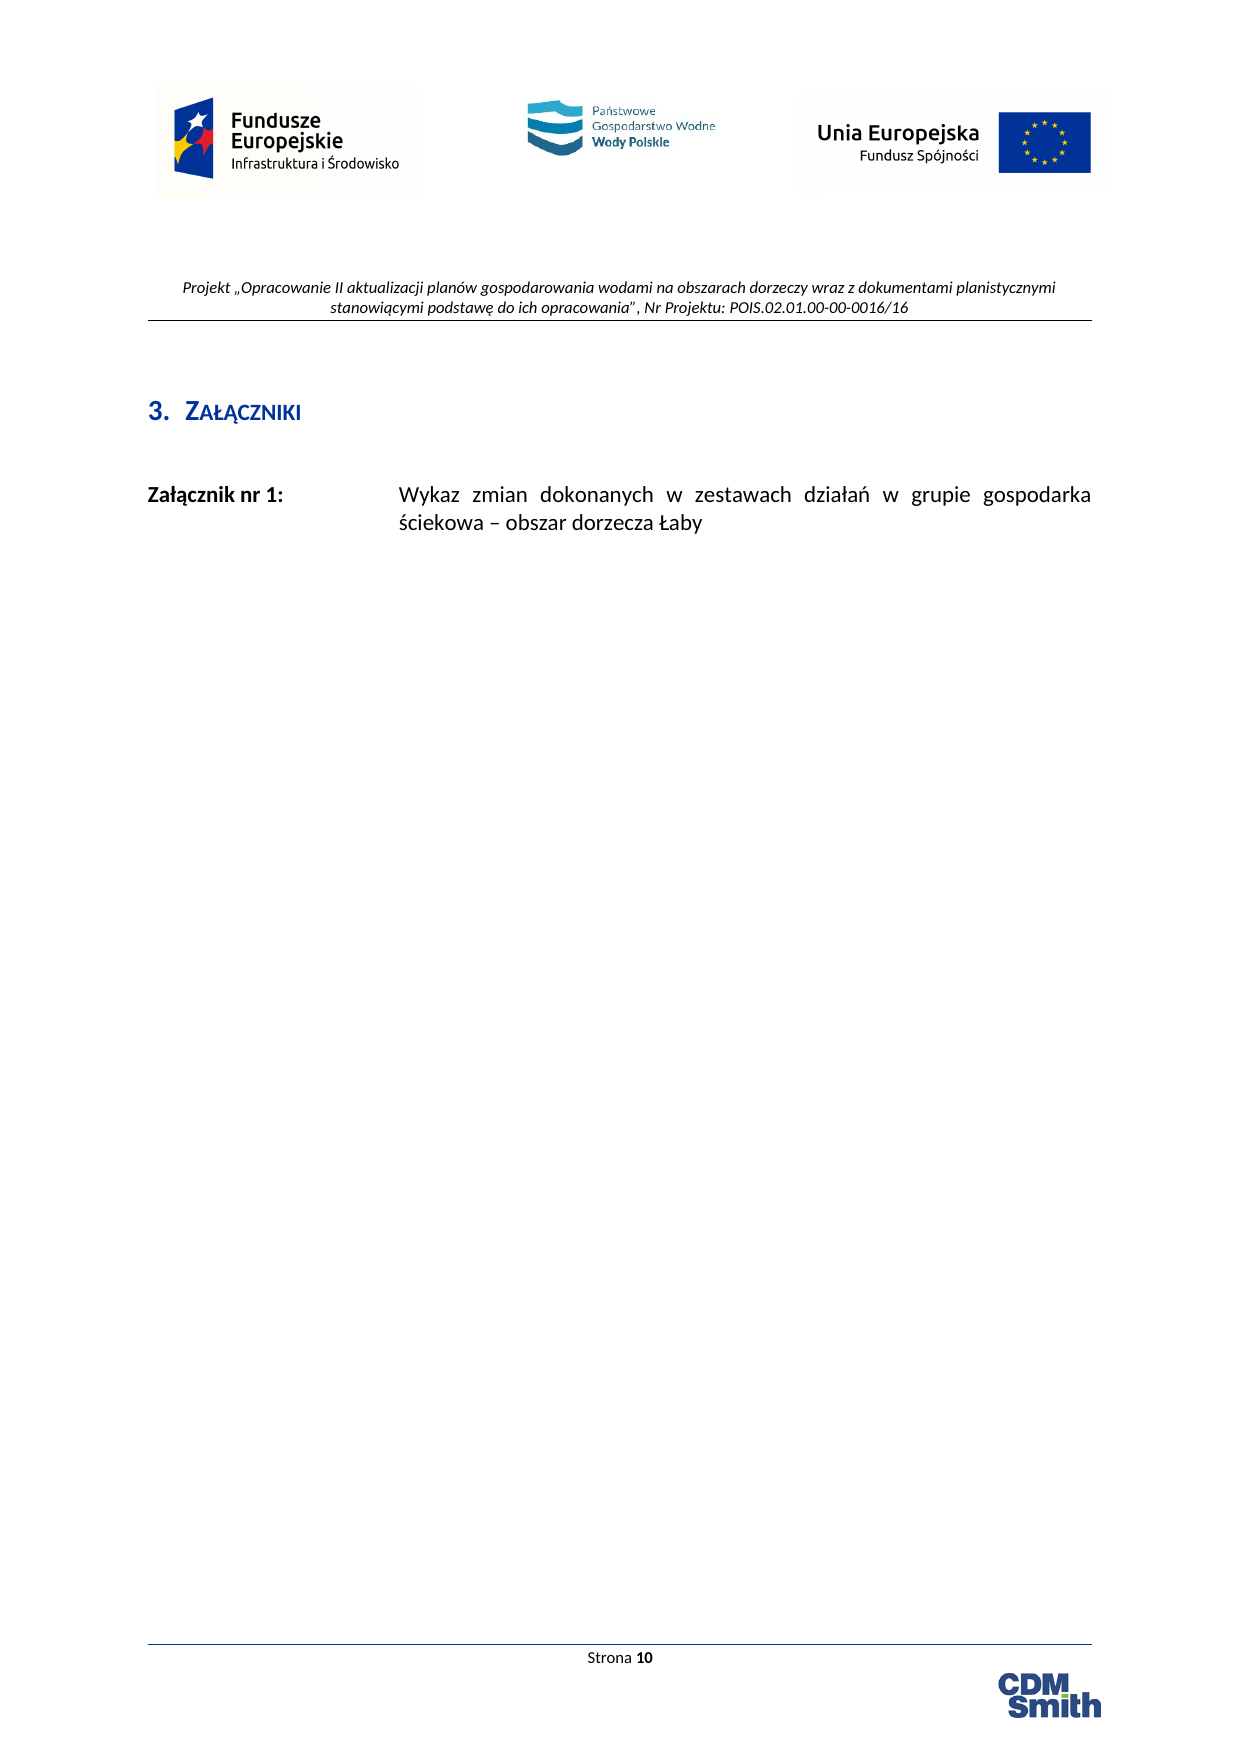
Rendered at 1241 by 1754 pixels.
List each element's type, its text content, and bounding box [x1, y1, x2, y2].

picture [996, 1671, 1103, 1719]
picture [155, 86, 418, 199]
subtitle Załączniki [148, 392, 1092, 427]
picture [523, 100, 720, 156]
text Załącznik nr 1: Wykaz zmian dokonanych w zestawach działań w grupie gospodarka ściekowa – obszar dorzecza Łaby [148, 480, 1092, 536]
picture [798, 92, 1111, 193]
